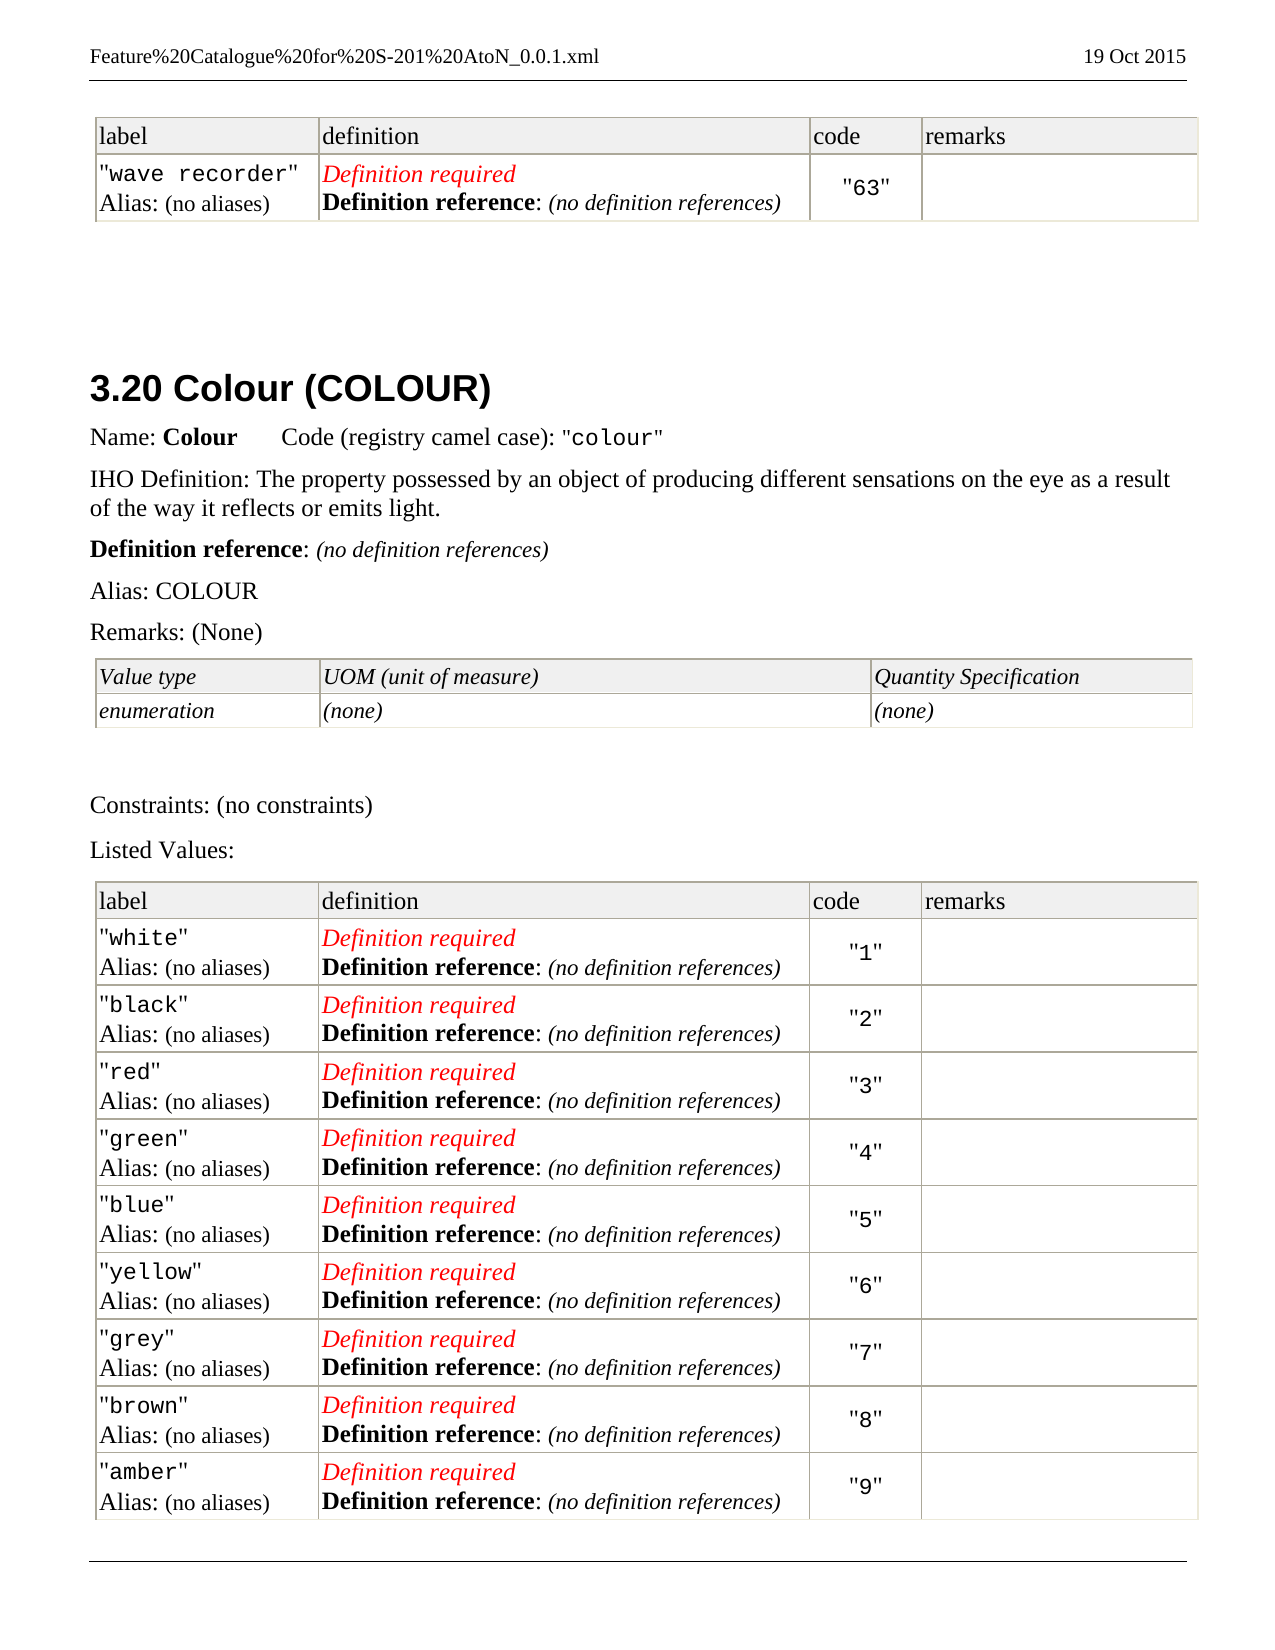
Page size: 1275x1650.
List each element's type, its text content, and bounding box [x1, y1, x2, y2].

table_cell "white" Alias: (no aliases) [97, 919, 318, 984]
text Constraints: (no constraints) [89, 790, 1185, 819]
table_cell "4" [810, 1120, 921, 1185]
table_header remarks [922, 883, 1197, 918]
table_cell "blue" Alias: (no aliases) [97, 1186, 318, 1251]
table_header label [97, 118, 318, 153]
table_cell "green" Alias: (no aliases) [97, 1120, 318, 1185]
text IHO Definition: The property possessed by an object of producing different sensations on the eye as a result of the way it reflects or emits light. [89, 464, 1185, 522]
table_cell [922, 986, 1197, 1051]
table_cell "1" [810, 919, 921, 984]
table_header UOM (unit of measure) [321, 660, 870, 692]
table_cell "amber" Alias: (no aliases) [97, 1453, 318, 1518]
table_cell "yellow" Alias: (no aliases) [97, 1253, 318, 1318]
table_cell "black" Alias: (no aliases) [97, 986, 318, 1051]
table_cell Definition required Definition reference: (no definition references) [319, 1186, 809, 1251]
table_cell [923, 155, 1197, 220]
table_cell [922, 1186, 1197, 1251]
table_header label [97, 883, 318, 918]
table_cell "grey" Alias: (no aliases) [97, 1320, 318, 1385]
table_cell "6" [810, 1253, 921, 1318]
table_cell "8" [810, 1387, 921, 1452]
table_cell [922, 1387, 1197, 1452]
table_cell (none) [321, 694, 870, 727]
table_header definition [320, 118, 809, 153]
table_cell "3" [810, 1053, 921, 1118]
table_cell [922, 919, 1197, 984]
table_cell [922, 1053, 1197, 1118]
text Listed Values: [89, 836, 1185, 864]
table_cell [922, 1253, 1197, 1318]
text Definition reference: (no definition references) [89, 534, 1185, 563]
table_cell [922, 1320, 1197, 1385]
text Name: Colour Code (registry camel case): "colour" [89, 422, 1185, 452]
table_cell [922, 1453, 1197, 1518]
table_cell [320, 155, 809, 220]
table_cell "wave recorder" Alias: (no aliases) [97, 155, 318, 220]
table_cell enumeration [97, 694, 319, 727]
table_header remarks [923, 118, 1197, 153]
table_cell [922, 1120, 1197, 1185]
text Alias: COLOUR [89, 576, 1185, 604]
table_cell "brown" Alias: (no aliases) [97, 1387, 318, 1452]
table_cell "63" [811, 155, 921, 220]
table_cell (none) [872, 694, 1192, 727]
text Remarks: (None) [89, 617, 1185, 646]
table_cell Definition required Definition reference: (no definition references) [319, 1053, 809, 1118]
table_cell "5" [810, 1186, 921, 1251]
table_header Value type [97, 660, 319, 692]
table_header definition [319, 883, 809, 918]
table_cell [319, 1387, 809, 1452]
subtitle 3.20 Colour (COLOUR) [89, 366, 1185, 409]
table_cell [319, 1453, 809, 1518]
table_cell "2" [810, 986, 921, 1051]
table_header Quantity Specification [872, 660, 1192, 692]
table_header code [810, 883, 921, 918]
table_cell "7" [810, 1320, 921, 1385]
table_cell Definition required Definition reference: (no definition references) [319, 1320, 809, 1385]
table_cell Definition required Definition reference: (no definition references) [319, 986, 809, 1051]
table_cell Definition required Definition reference: (no definition references) [319, 1253, 809, 1318]
table_cell "red" Alias: (no aliases) [97, 1053, 318, 1118]
table_cell Definition required Definition reference: (no definition references) [319, 1120, 809, 1185]
table_cell Definition required Definition reference: (no definition references) [319, 919, 809, 984]
table_cell "9" [810, 1453, 921, 1518]
table_header code [811, 118, 921, 153]
